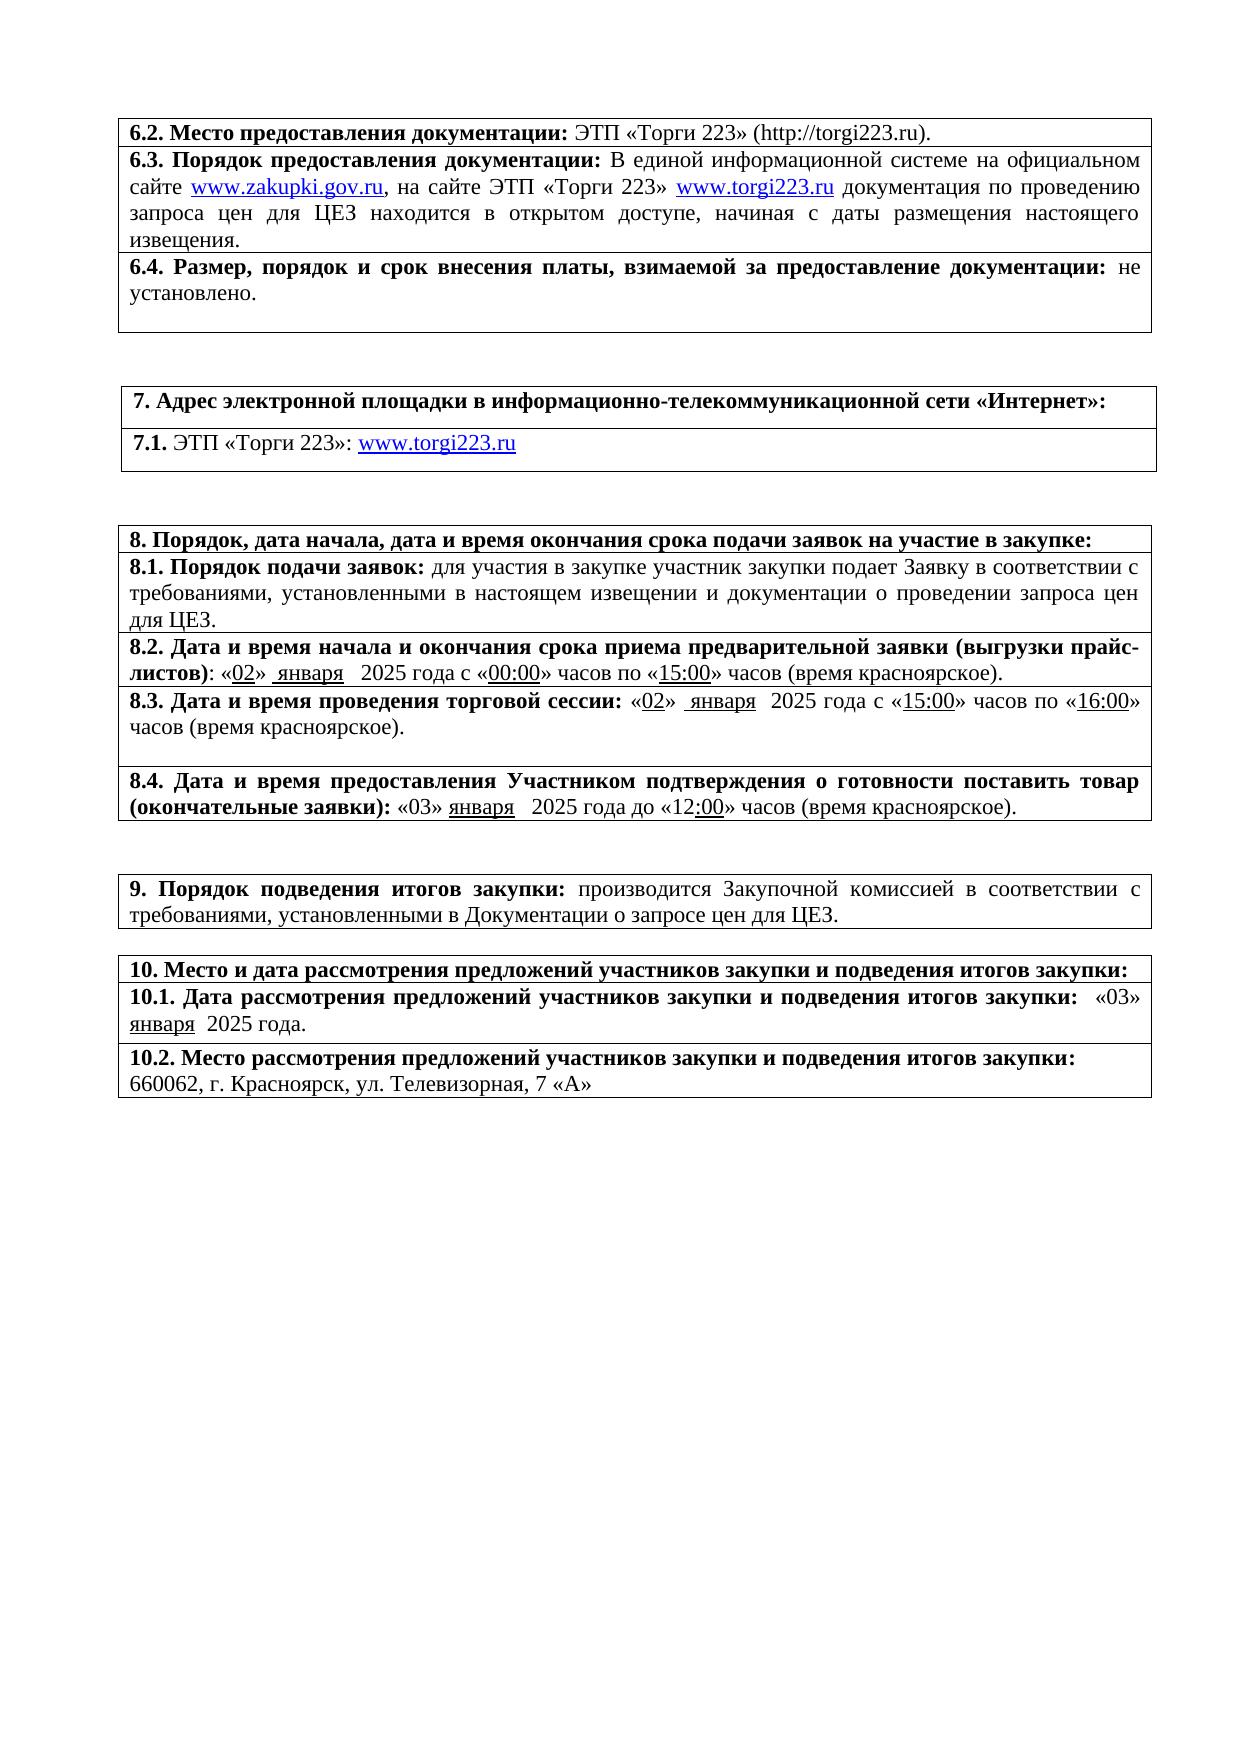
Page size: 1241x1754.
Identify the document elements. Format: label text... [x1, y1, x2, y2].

table_cell 6.4. Размер, порядок и срок внесения платы, взимаемой за предоставление документации: не установлено. [119, 253, 1151, 332]
table_header 8. Порядок, дата начала, дата и время окончания срока подачи заявок на участие в закупке: [119, 526, 1151, 552]
table_cell 8.3. Дата и время проведения торговой сессии: «02» января 2025 года с «15:00» часов по «16:00» часов (время красноярское). [119, 687, 1151, 766]
table_cell 10.2. Место рассмотрения предложений участников закупки и подведения итогов закупки: 660062, г. Красноярск, ул. Телевизорная, 7 «А» [119, 1044, 1151, 1097]
table_cell 8.4. Дата и время предоставления Участником подтверждения о готовности поставить товар (окончательные заявки): «03» января 2025 года до «12:00» часов (время красноярское). [119, 767, 1151, 820]
table_cell 10.1. Дата рассмотрения предложений участников закупки и подведения итогов закупки: «03» января 2025 года. [119, 983, 1151, 1043]
table_cell 6.3. Порядок предоставления документации: В единой информационной системе на официальном сайте www.zakupki.gov.ru, на сайте ЭТП «Торги 223» www.torgi223.ru документация по проведению запроса цен для ЦЕЗ находится в открытом доступе, начиная с даты размещения настоящего извещения. [119, 147, 1151, 252]
table_header 9. Порядок подведения итогов закупки: производится Закупочной комиссией в соответствии с требованиями, установленными в Документации о запросе цен для ЦЕЗ. [119, 875, 1151, 927]
table_cell 8.2. Дата и время начала и окончания срока приема предварительной заявки (выгрузки прайс-листов): «02» января 2025 года с «00:00» часов по «15:00» часов (время красноярское). [119, 633, 1151, 686]
table_cell 8.1. Порядок подачи заявок: для участия в закупке участник закупки подает Заявку в соответствии с требованиями, установленными в настоящем извещении и документации о проведении запроса цен для ЦЕЗ. [119, 553, 1151, 632]
table_cell 6.2. Место предоставления документации: ЭТП «Торги 223» (http://torgi223.ru). [119, 119, 1151, 146]
table_cell 7.1. ЭТП «Торги 223»: www.torgi223.ru [122, 429, 1156, 471]
table_header 10. Место и дата рассмотрения предложений участников закупки и подведения итогов закупки: [119, 956, 1151, 982]
table_header 7. Адрес электронной площадки в информационно-телекоммуникационной сети «Интернет»: [122, 387, 1156, 428]
